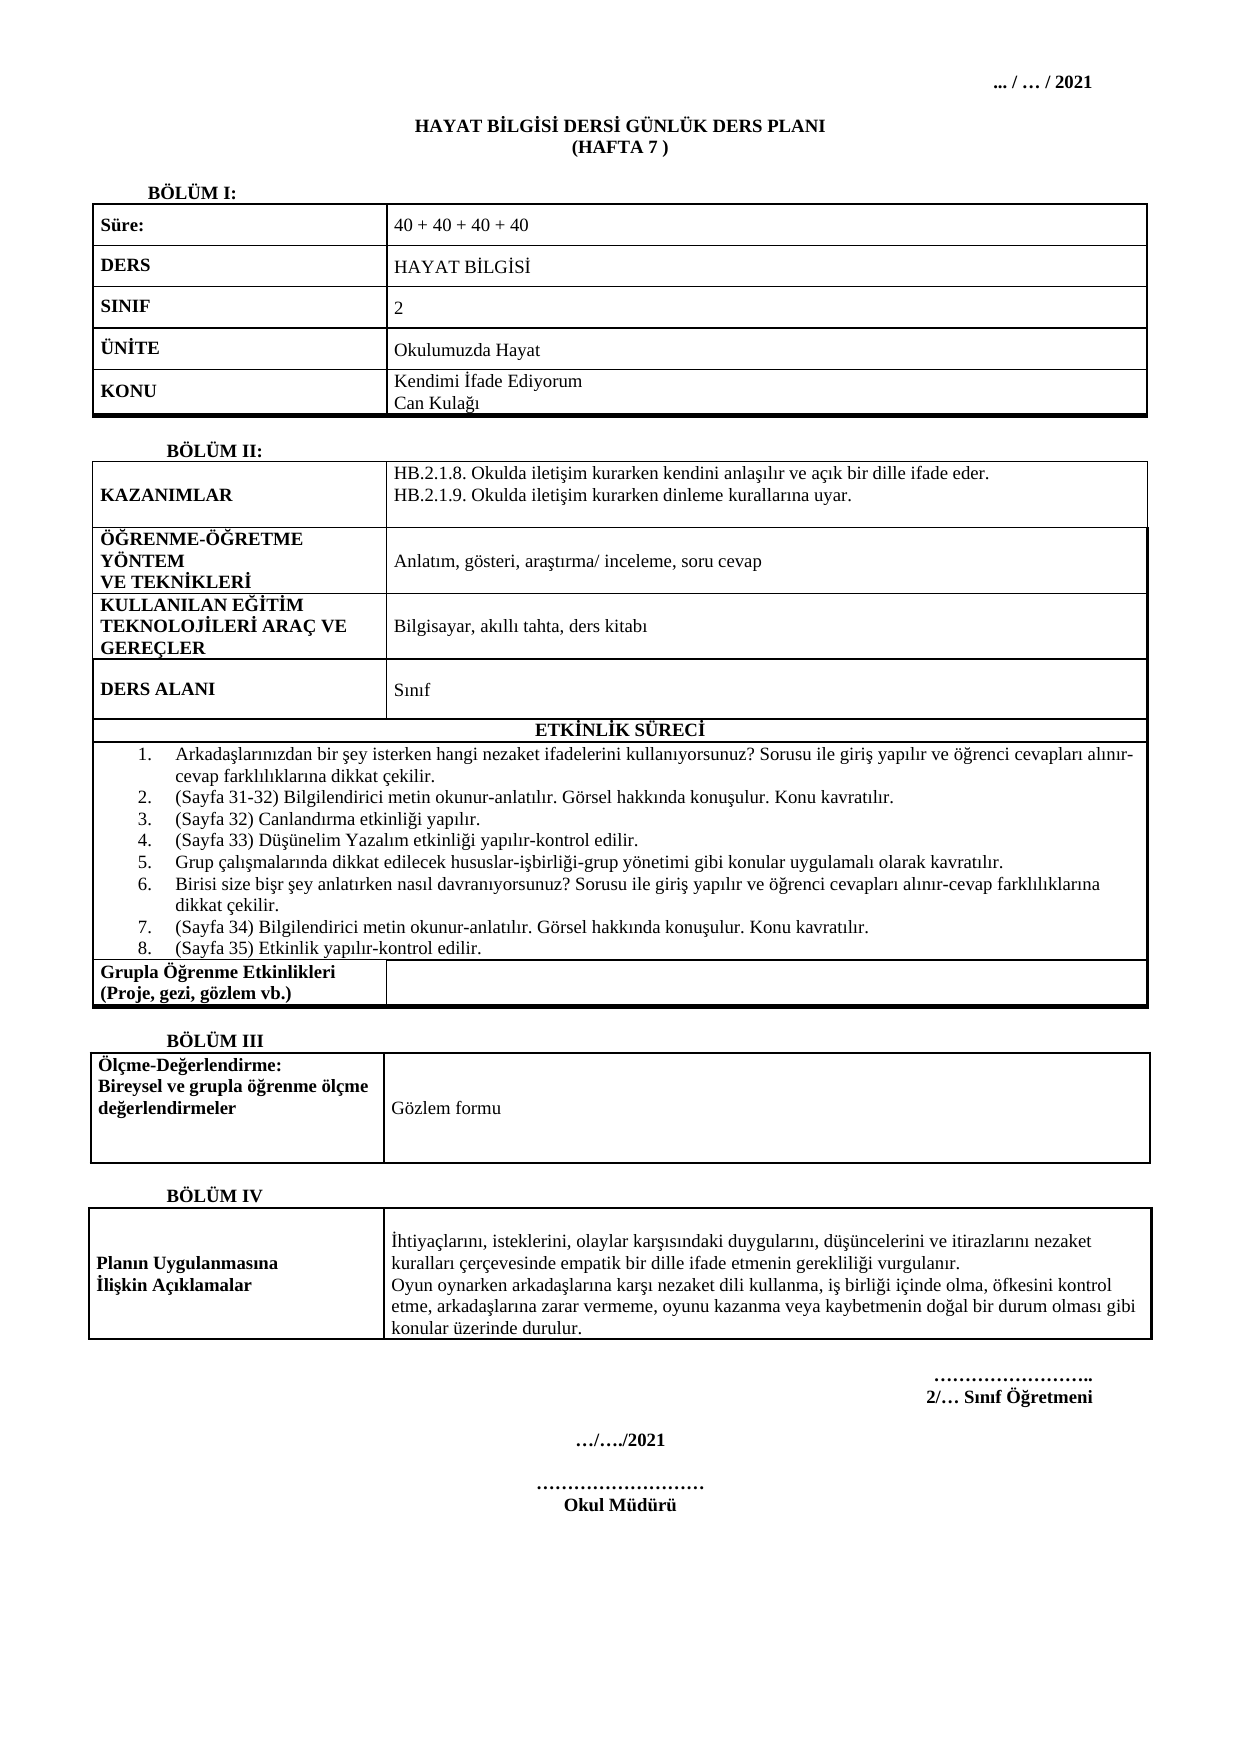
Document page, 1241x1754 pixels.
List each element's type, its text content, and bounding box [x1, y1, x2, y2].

table_cell Okulumuzda Hayat [388, 329, 1146, 369]
table_header Süre: [94, 205, 386, 244]
table_cell ETKİNLİK SÜRECİ [94, 720, 1146, 741]
text …/…./2021 [148, 1429, 1092, 1451]
table_cell DERS [94, 246, 386, 286]
text ... / … / 2021 [148, 71, 1092, 93]
text Okul Müdürü [148, 1494, 1092, 1515]
table_header 40 + 40 + 40 + 40 [388, 205, 1146, 244]
table_cell Grupla Öğrenme Etkinlikleri (Proje, gezi, gözlem vb.) [94, 960, 386, 1004]
text (HAFTA 7 ) [148, 136, 1092, 158]
text 2/… Sınıf Öğretmeni [148, 1386, 1092, 1407]
table_header HB.2.1.8. Okulda iletişim kurarken kendini anlaşılır ve açık bir dille ifade eder. HB.2.1.9. Okulda iletişim kurarken dinleme kurallarına uyar. [387, 462, 1147, 527]
table_cell 2 [388, 287, 1146, 327]
text BÖLÜM II: [148, 439, 1092, 461]
table_cell KULLANILAN EĞİTİM TEKNOLOJİLERİ ARAÇ VE GEREÇLER [93, 594, 386, 658]
table_header Planın Uygulanmasına İlişkin Açıklamalar [90, 1209, 383, 1338]
subtitle BÖLÜM IV [148, 1185, 1092, 1207]
table_cell Arkadaşlarınızdan bir şey isterken hangi nezaket ifadelerini kullanıyorsunuz? Sorusu ile giriş yapılır ve öğrenci cevapları alınır-cevap farklılıklarına dikkat çekilir. (Sayfa 31-32) Bilgilendirici metin okunur-anlatılır. Görsel hakkında konuşulur. Konu kavratılır. (Sayfa 32) Canlandırma etkinliği yapılır. (Sayfa 33) Düşünelim Yazalım etkinliği yapılır-kontrol edilir. Grup çalışmalarında dikkat edilecek hususlar-işbirliği-grup yönetimi gibi konular uygulamalı olarak kavratılır. Birisi size bişr şey anlatırken nasıl davranıyorsunuz? Sorusu ile giriş yapılır ve öğrenci cevapları alınır-cevap farklılıklarına dikkat çekilir. (Sayfa 34) Bilgilendirici metin okunur-anlatılır. Görsel hakkında konuşulur. Konu kavratılır. (Sayfa 35) Etkinlik yapılır-kontrol edilir. [94, 743, 1146, 959]
table_cell Anlatım, gösteri, araştırma/ inceleme, soru cevap [387, 528, 1146, 593]
subtitle BÖLÜM III [148, 1030, 1092, 1052]
table_cell ÖĞRENME-ÖĞRETME YÖNTEM VE TEKNİKLERİ [93, 528, 386, 593]
table_cell DERS ALANI [94, 660, 386, 718]
text …………………….. [148, 1364, 1092, 1386]
table_cell HAYAT BİLGİSİ [388, 246, 1146, 286]
table_cell Kendimi İfade Ediyorum Can Kulağı [388, 370, 1146, 413]
table_cell KONU [94, 370, 386, 413]
table_header KAZANIMLAR [93, 462, 386, 527]
table_header İhtiyaçlarını, isteklerini, olaylar karşısındaki duygularını, düşüncelerini ve itirazlarını nezaket kuralları çerçevesinde empatik bir dille ifade etmenin gerekliliği vurgulanır. Oyun oynarken arkadaşlarına karşı nezaket dili kullanma, iş birliği içinde olma, öfkesini kontrol etme, arkadaşlarına zarar vermeme, oyunu kazanma veya kaybetmenin doğal bir durum olması gibi konular üzerinde durulur. [385, 1209, 1150, 1338]
table_header Gözlem formu [385, 1054, 1149, 1162]
text HAYAT BİLGİSİ DERSİ GÜNLÜK DERS PLANI [148, 114, 1092, 136]
table_cell [387, 961, 1146, 1004]
table_cell Bilgisayar, akıllı tahta, ders kitabı [387, 594, 1146, 658]
table_cell ÜNİTE [94, 329, 386, 369]
text BÖLÜM I: [148, 182, 1092, 203]
text ……………………… [148, 1472, 1092, 1494]
table_cell SINIF [94, 287, 386, 327]
table_cell Sınıf [387, 660, 1146, 718]
table_header Ölçme-Değerlendirme: Bireysel ve grupla öğrenme ölçme değerlendirmeler [92, 1054, 383, 1162]
